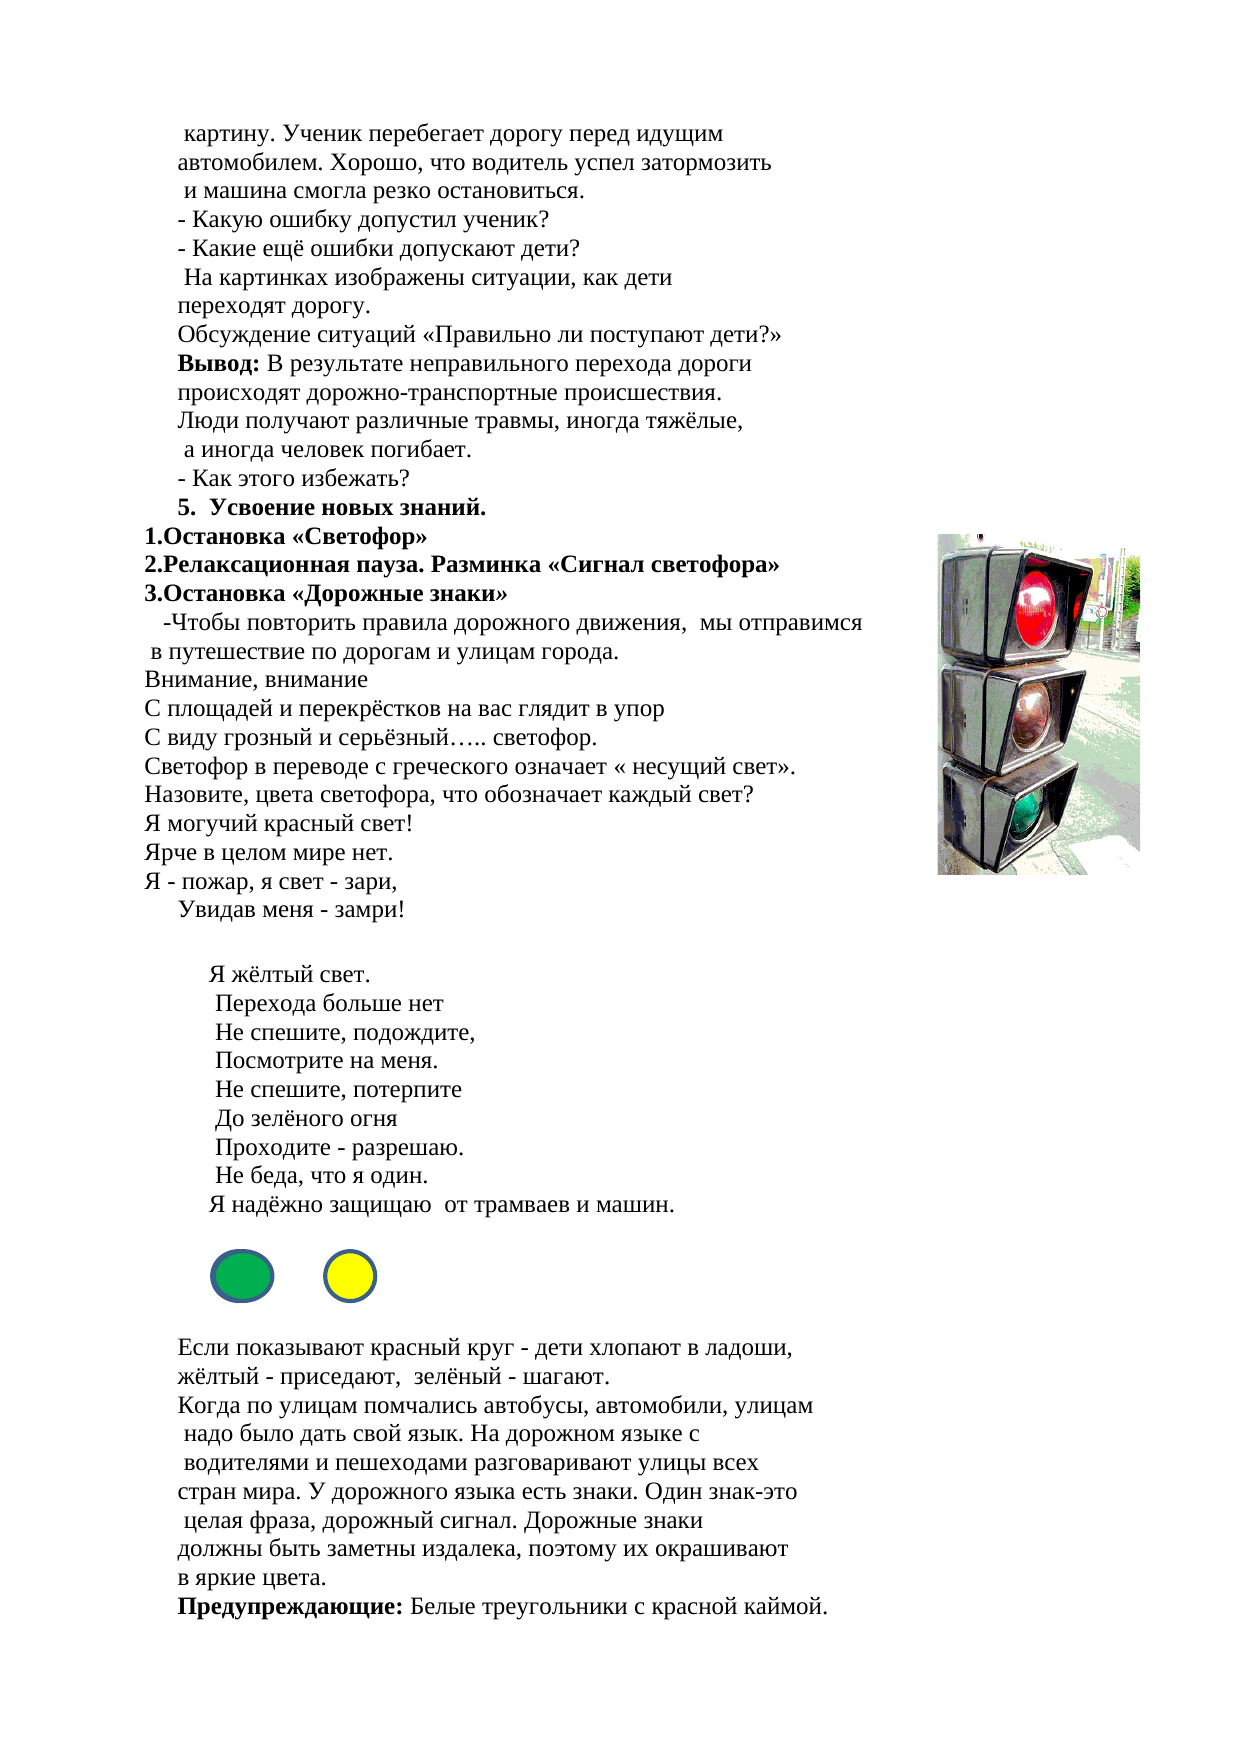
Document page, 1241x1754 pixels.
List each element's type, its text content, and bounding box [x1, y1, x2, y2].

text Обсуждение ситуаций «Правильно ли поступают дети?» [177, 319, 1152, 348]
text 3.Остановка «Дорожные знаки» [144, 578, 937, 607]
text в путешествие по дорогам и улицам города. [144, 636, 937, 664]
text 2.Релаксационная пауза. Разминка «Сигнал светофора» [144, 549, 937, 578]
text Не спешите, потерпите [177, 1074, 1152, 1103]
text Внимание, внимание [144, 664, 937, 693]
text надо было дать свой язык. На дорожном языке с [177, 1418, 1152, 1447]
text Предупреждающие: Белые треугольники с красной каймой. [177, 1591, 1152, 1620]
text Не спешите, подождите, [177, 1017, 1152, 1045]
text Когда по улицам помчались автобусы, автомобили, улицам [177, 1390, 1152, 1418]
text Назовите, цвета светофора, что обозначает каждый свет? [144, 779, 937, 808]
text Люди получают различные травмы, иногда тяжёлые, [177, 406, 1152, 434]
text Вывод: В результате неправильного перехода дороги [177, 348, 1152, 377]
text стран мира. У дорожного языка есть знаки. Один знак-это [177, 1476, 1152, 1505]
text - Какие ещё ошибки допускают дети? [177, 233, 1152, 262]
text Светофор в переводе с греческого означает « несущий свет». [144, 751, 937, 779]
picture [937, 534, 1141, 875]
text С площадей и перекрёстков на вас глядит в упор [144, 693, 937, 722]
text Не беда, что я один. [215, 1160, 1152, 1189]
text Я надёжно защищаю от трамваев и машин. [177, 1189, 1152, 1218]
text Посмотрите на меня. [215, 1045, 1152, 1074]
text Я - пожар, я свет - зари, [144, 866, 1118, 894]
text Увидав меня - замри! [177, 521, 1152, 923]
text в яркие цвета. [177, 1562, 1152, 1591]
text жёлтый - приседают, зелёный - шагают. [177, 1361, 1152, 1390]
text происходят дорожно-транспортные происшествия. [177, 377, 1152, 406]
text автомобилем. Хорошо, что водитель успел затормозить [177, 147, 1152, 176]
text и машина смогла резко остановиться. [177, 176, 1152, 204]
text водителями и пешеходами разговаривают улицы всех [177, 1447, 1152, 1476]
text 5. Усвоение новых знаний. [177, 492, 1152, 521]
text На картинках изображены ситуации, как дети [177, 262, 1152, 291]
text а иногда человек погибает. [177, 434, 1152, 463]
text Я жёлтый свет. [177, 959, 1152, 988]
text - Какую ошибку допустил ученик? [177, 204, 1152, 233]
text С виду грозный и серьёзный….. светофор. [144, 722, 937, 751]
text Если показывают красный круг - дети хлопают в ладоши, [177, 1332, 1152, 1361]
text - Как этого избежать? [177, 463, 1152, 492]
text должны быть заметны издалека, поэтому их окрашивают [177, 1533, 1152, 1562]
text Проходите - разрешаю. [215, 1132, 1152, 1160]
text Ярче в целом мире нет. [144, 837, 937, 866]
text Перехода больше нет [215, 988, 1152, 1017]
text целая фраза, дорожный сигнал. Дорожные знаки [177, 1505, 1152, 1533]
text -Чтобы повторить правила дорожного движения, мы отправимся [144, 607, 937, 636]
text картину. Ученик перебегает дорогу перед идущим [177, 118, 1152, 147]
text переходят дорогу. [177, 291, 1152, 319]
text 1.Остановка «Светофор» [144, 521, 1118, 549]
text До зелёного огня [177, 1103, 1152, 1132]
text Я могучий красный свет! [144, 808, 937, 837]
